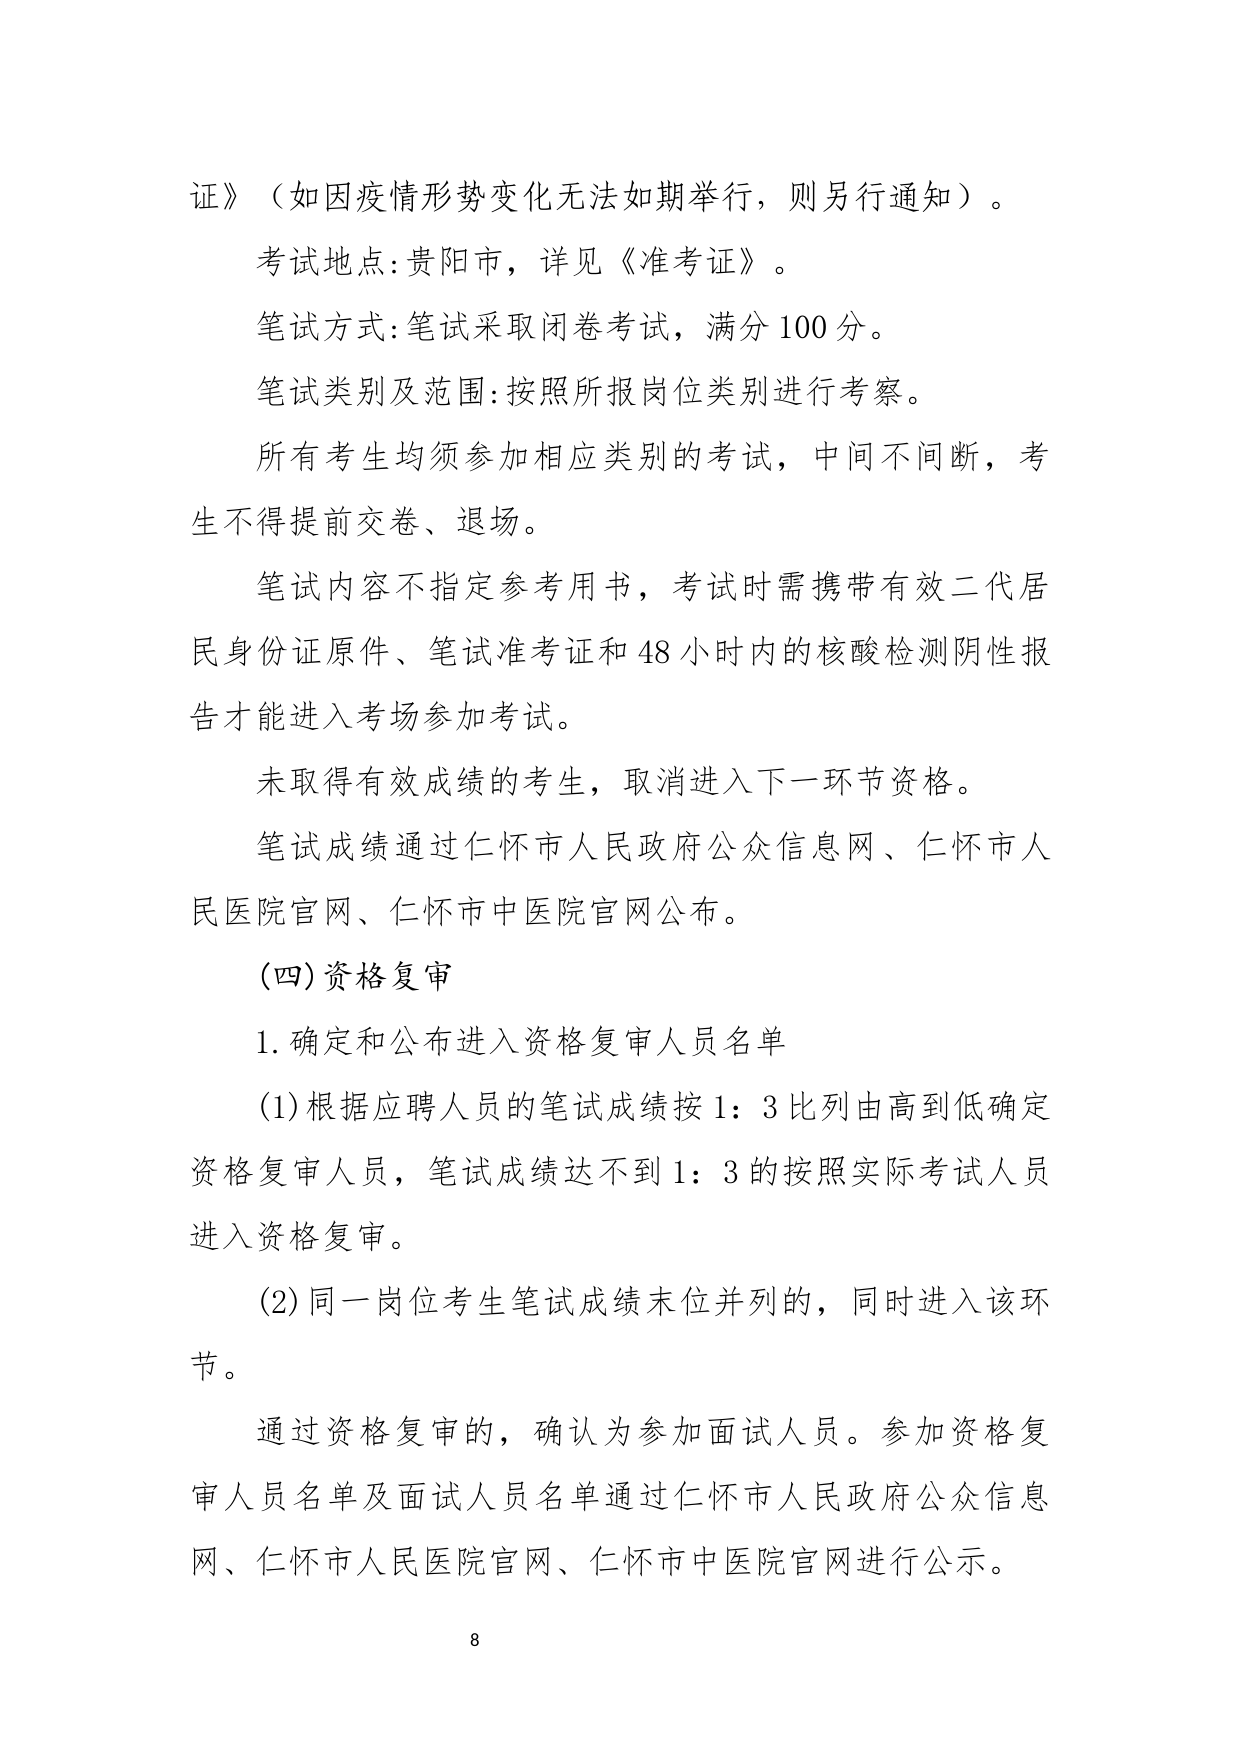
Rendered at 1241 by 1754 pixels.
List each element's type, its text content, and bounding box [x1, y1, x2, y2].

text (四)资格复审 [187, 942, 1053, 1007]
text 所有考生均须参加相应类别的考试，中间不间断，考生不得提前交卷、退场。 [187, 422, 1053, 552]
text 笔试内容不指定参考用书，考试时需携带有效二代居民身份证原件、笔试准考证和48小时内的核酸检测阴性报告才能进入考场参加考试。 [187, 552, 1053, 747]
text 笔试成绩通过仁怀市人民政府公众信息网、仁怀市人民医院官网、仁怀市中医院官网公布。 [187, 812, 1053, 942]
text 笔试类别及范围:按照所报岗位类别进行考察。 [187, 357, 1053, 422]
text 未取得有效成绩的考生，取消进入下一环节资格。 [187, 747, 1053, 812]
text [187, 162, 1053, 227]
text 笔试方式:笔试采取闭卷考试，满分100分。 [187, 292, 1053, 357]
text (2)同一岗位考生笔试成绩末位并列的，同时进入该环节。 [187, 1267, 1053, 1397]
text (1)根据应聘人员的笔试成绩按1：3比列由高到低确定资格复审人员，笔试成绩达不到1：3的按照实际考试人员进入资格复审。 [187, 1072, 1053, 1267]
text 考试地点:贵阳市，详见《准考证》。 [187, 227, 1053, 292]
text 1.确定和公布进入资格复审人员名单 [187, 1007, 1053, 1072]
text 通过资格复审的，确认为参加面试人员。参加资格复审人员名单及面试人员名单通过仁怀市人民政府公众信息网、仁怀市人民医院官网、仁怀市中医院官网进行公示。 [187, 1397, 1053, 1592]
